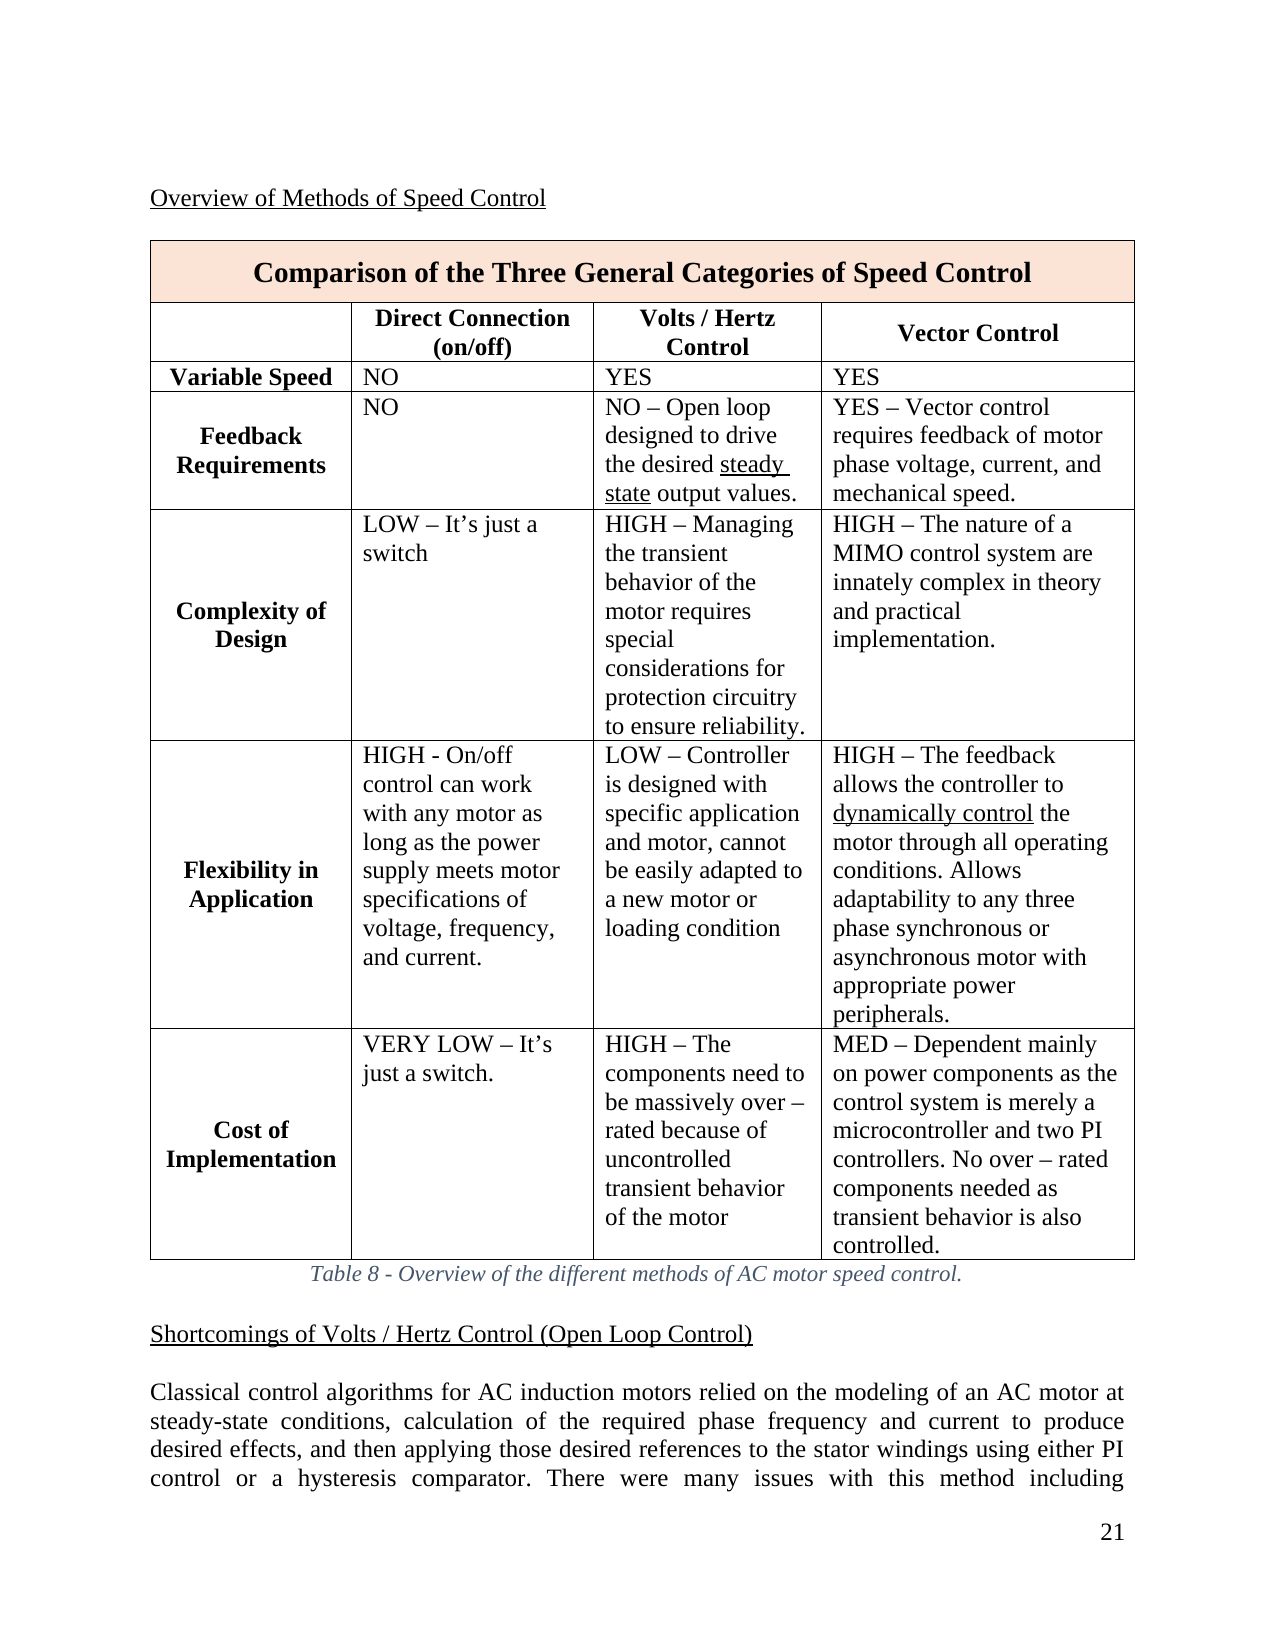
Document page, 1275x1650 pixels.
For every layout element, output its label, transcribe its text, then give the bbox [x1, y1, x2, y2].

table_cell YES [594, 362, 821, 391]
table_cell HIGH – Managing the transient behavior of the motor requires special considerations for protection circuitry to ensure reliability. [594, 510, 821, 739]
table_cell NO – Open loop designed to drive the desired steady state output values. [594, 392, 821, 508]
table_cell Direct Connection (on/off) [352, 303, 593, 361]
table_cell Feedback Requirements [151, 392, 351, 508]
table_cell Cost of Implementation [151, 1029, 351, 1259]
table_cell YES [822, 362, 1134, 391]
table_cell Variable Speed [151, 362, 351, 391]
table_cell NO [352, 392, 593, 508]
table_cell LOW – Controller is designed with specific application and motor, cannot be easily adapted to a new motor or loading condition [594, 741, 821, 1028]
table_cell MED – Dependent mainly on power components as the control system is merely a microcontroller and two PI controllers. No over – rated components needed as transient behavior is also controlled. [822, 1029, 1134, 1259]
table_cell LOW – It’s just a switch [352, 510, 593, 739]
table_cell HIGH – The components need to be massively over – rated because of uncontrolled transient behavior of the motor [594, 1029, 821, 1259]
table_cell HIGH - On/off control can work with any motor as long as the power supply meets motor specifications of voltage, frequency, and current. [352, 741, 593, 1028]
table_cell HIGH – The nature of a MIMO control system are innately complex in theory and practical implementation. [822, 510, 1134, 739]
table_cell Vector Control [822, 303, 1134, 361]
subtitle Overview of Methods of Speed Control [150, 183, 1125, 212]
subtitle Shortcomings of Volts / Hertz Control (Open Loop Control) [150, 1319, 1125, 1348]
table_cell NO [352, 362, 593, 391]
table_cell YES – Vector control requires feedback of motor phase voltage, current, and mechanical speed. [822, 392, 1134, 508]
table_cell HIGH – The feedback allows the controller to dynamically control the motor through all operating conditions. Allows adaptability to any three phase synchronous or asynchronous motor with appropriate power peripherals. [822, 741, 1134, 1028]
table_cell VERY LOW – It’s just a switch. [352, 1029, 593, 1259]
table_header Comparison of the Three General Categories of Speed Control [151, 241, 1134, 302]
text Table 8 - Overview of the different methods of AC motor speed control. [150, 1260, 1125, 1287]
table_cell Flexibility in Application [151, 741, 351, 1028]
table_cell Volts / Hertz Control [594, 303, 821, 361]
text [150, 1377, 1125, 1492]
table_cell Complexity of Design [151, 510, 351, 739]
table_cell [151, 303, 351, 361]
